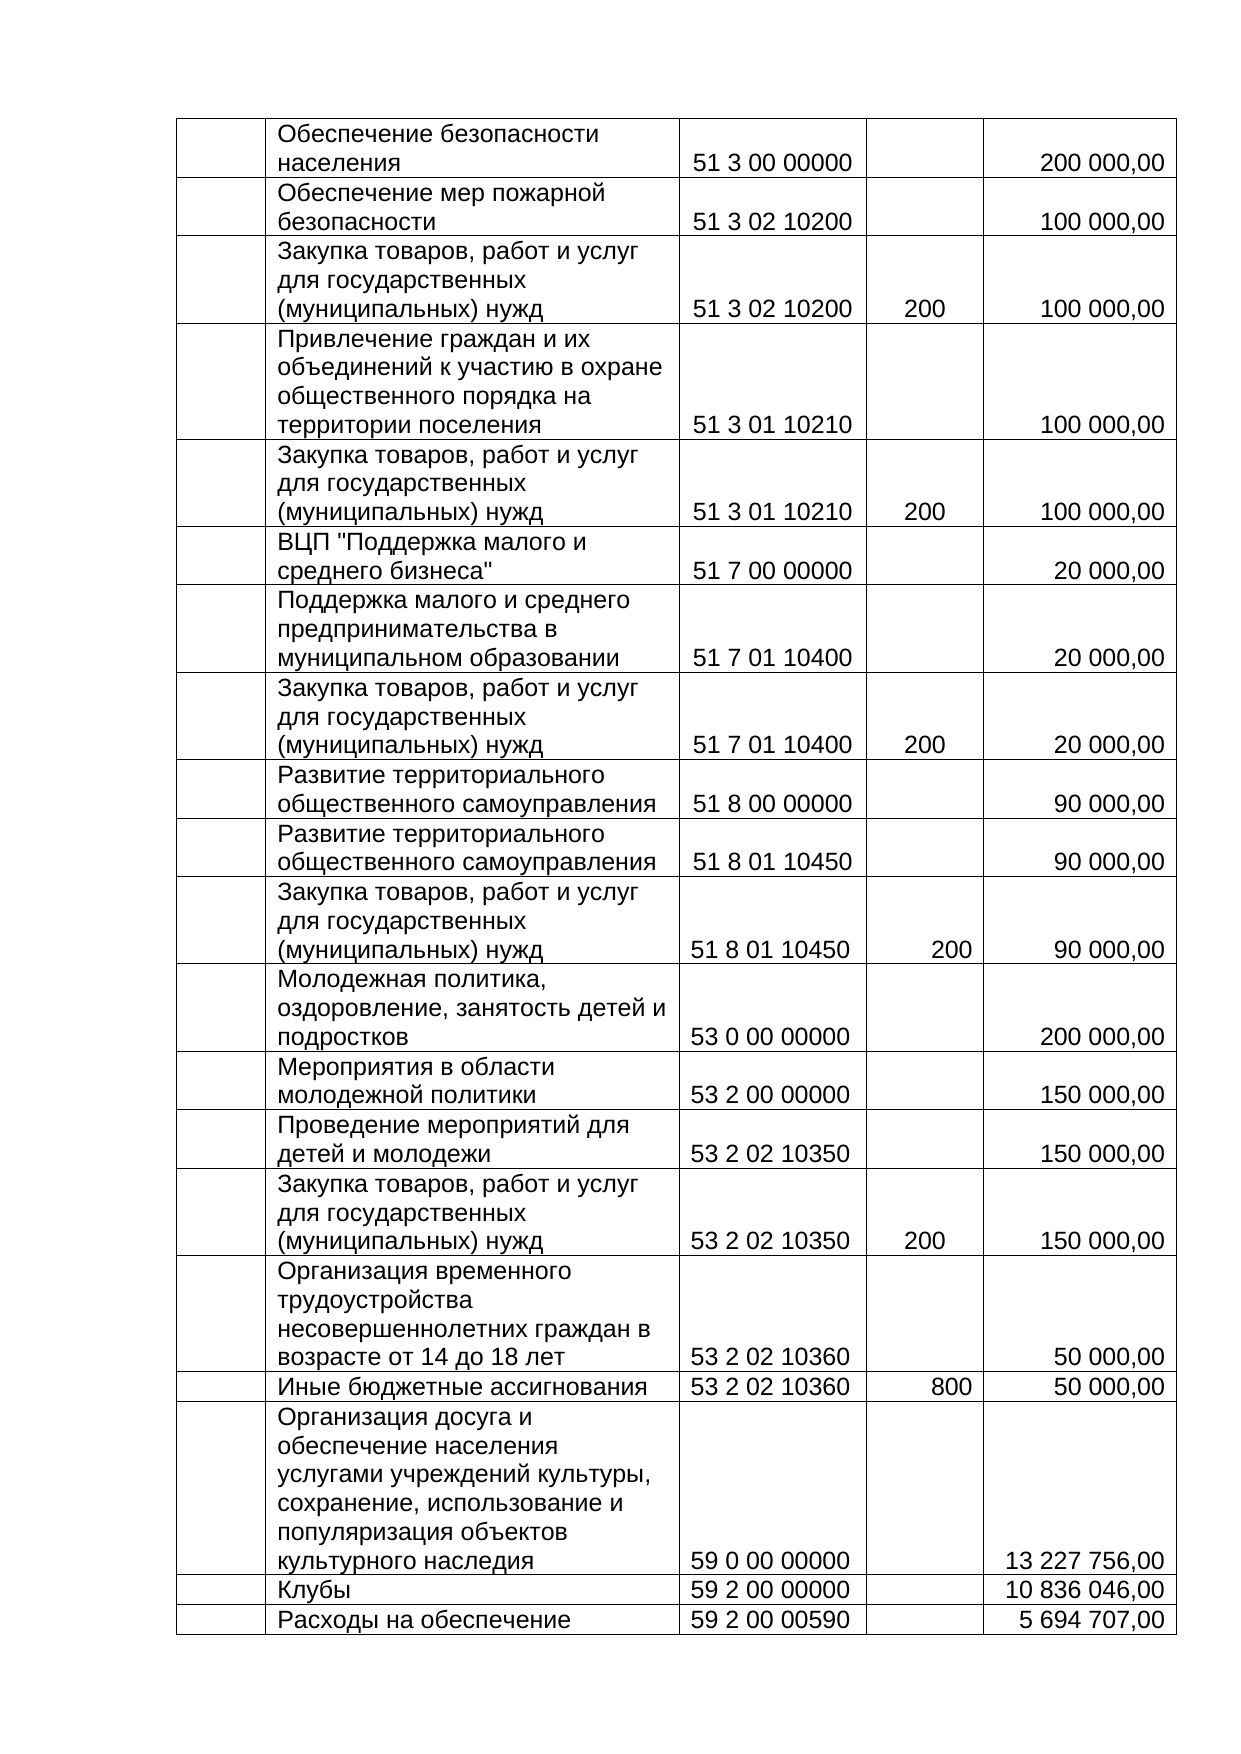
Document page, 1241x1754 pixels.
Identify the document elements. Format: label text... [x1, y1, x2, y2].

table_cell 100 000,00 [984, 440, 1176, 526]
table_cell Развитие территориального общественного самоуправления [266, 819, 679, 876]
table_cell [867, 1605, 983, 1634]
table_cell [867, 1052, 983, 1109]
table_cell 150 000,00 [984, 1169, 1176, 1255]
table_cell Клубы [266, 1575, 679, 1604]
table_cell 51 3 01 10210 [680, 324, 866, 438]
table_cell 150 000,00 [984, 1052, 1176, 1109]
table_cell [177, 119, 265, 177]
table_cell [177, 1256, 265, 1371]
table_cell [867, 1575, 983, 1604]
table_cell 200 000,00 [984, 964, 1176, 1051]
table_cell 90 000,00 [984, 877, 1176, 963]
table_cell 51 3 02 10200 [680, 178, 866, 235]
table_cell 90 000,00 [984, 819, 1176, 876]
table_cell 200 [867, 236, 983, 322]
table_cell Молодежная политика, оздоровление, занятость детей и подростков [266, 964, 679, 1051]
table_cell Поддержка малого и среднего предпринимательства в муниципальном образовании [266, 585, 679, 672]
table_cell 50 000,00 [984, 1256, 1176, 1371]
table_cell 800 [867, 1372, 983, 1401]
table_cell 51 3 00 00000 [680, 119, 866, 177]
table_cell 51 8 01 10450 [680, 819, 866, 876]
table_cell 13 227 756,00 [984, 1402, 1176, 1574]
table_cell 53 2 02 10360 [680, 1256, 866, 1371]
table_cell 100 000,00 [984, 324, 1176, 438]
table_cell 20 000,00 [984, 673, 1176, 759]
table_cell Закупка товаров, работ и услуг для государственных (муниципальных) нужд [266, 877, 679, 963]
table_cell [177, 527, 265, 584]
table_cell [177, 1052, 265, 1109]
table_cell 100 000,00 [984, 236, 1176, 322]
table_cell 53 2 00 00000 [680, 1052, 866, 1109]
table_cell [266, 1605, 679, 1634]
table_cell [867, 1402, 983, 1574]
table_cell 51 7 01 10400 [680, 673, 866, 759]
table_cell 51 3 02 10200 [680, 236, 866, 322]
table_cell [177, 1402, 265, 1574]
table_cell 200 [867, 1169, 983, 1255]
table_cell Закупка товаров, работ и услуг для государственных (муниципальных) нужд [266, 440, 679, 526]
table_cell [867, 819, 983, 876]
table_cell Привлечение граждан и их объединений к участию в охране общественного порядка на территории поселения [266, 324, 679, 438]
table_cell [177, 1372, 265, 1401]
table_cell Закупка товаров, работ и услуг для государственных (муниципальных) нужд [266, 1169, 679, 1255]
table_cell [867, 119, 983, 177]
table_cell 59 2 00 00000 [680, 1575, 866, 1604]
table_cell 53 2 02 10350 [680, 1169, 866, 1255]
table_cell Закупка товаров, работ и услуг для государственных (муниципальных) нужд [266, 673, 679, 759]
table_cell [177, 1605, 265, 1634]
table_cell [867, 178, 983, 235]
table_cell Иные бюджетные ассигнования [266, 1372, 679, 1401]
table_cell 20 000,00 [984, 585, 1176, 672]
table_cell 51 8 01 10450 [680, 877, 866, 963]
table_cell 10 836 046,00 [984, 1575, 1176, 1604]
table_cell 200 [867, 877, 983, 963]
table_cell [177, 178, 265, 235]
table_cell Обеспечение безопасности населения [266, 119, 679, 177]
table_cell 50 000,00 [984, 1372, 1176, 1401]
table_cell [867, 760, 983, 817]
table_cell Организация досуга и обеспечение населения услугами учреждений культуры, сохранение, использование и популяризация объектов культурного наследия [266, 1402, 679, 1574]
table_cell [177, 1575, 265, 1604]
table_cell [867, 1110, 983, 1168]
table_cell [867, 324, 983, 438]
table_cell [177, 1110, 265, 1168]
table_cell 51 8 00 00000 [680, 760, 866, 817]
table_cell [177, 324, 265, 438]
table_cell [177, 236, 265, 322]
table_cell 150 000,00 [984, 1110, 1176, 1168]
table_cell [867, 585, 983, 672]
table_cell [867, 964, 983, 1051]
table_cell 200 000,00 [984, 119, 1176, 177]
table_cell 90 000,00 [984, 760, 1176, 817]
table_cell 200 [867, 440, 983, 526]
table_cell [177, 819, 265, 876]
table_cell ВЦП "Поддержка малого и среднего бизнеса" [266, 527, 679, 584]
table_cell Проведение мероприятий для детей и молодежи [266, 1110, 679, 1168]
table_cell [266, 236, 679, 322]
table_cell 53 0 00 00000 [680, 964, 866, 1051]
table_cell 59 0 00 00000 [680, 1402, 866, 1574]
table_cell [177, 964, 265, 1051]
table_cell [177, 673, 265, 759]
table_cell [177, 1169, 265, 1255]
table_cell Развитие территориального общественного самоуправления [266, 760, 679, 817]
table_cell 100 000,00 [984, 178, 1176, 235]
table_cell 20 000,00 [984, 527, 1176, 584]
table_cell 5 694 707,00 [984, 1605, 1176, 1634]
table_cell 51 7 00 00000 [680, 527, 866, 584]
table_cell [177, 760, 265, 817]
table_cell [177, 440, 265, 526]
table_cell [867, 1256, 983, 1371]
table_cell 200 [867, 673, 983, 759]
table_cell [177, 585, 265, 672]
table_cell 51 7 01 10400 [680, 585, 866, 672]
table_cell Организация временного трудоустройства несовершеннолетних граждан в возрасте от 14 до 18 лет [266, 1256, 679, 1371]
table_cell 51 3 01 10210 [680, 440, 866, 526]
table_cell 53 2 02 10360 [680, 1372, 866, 1401]
table_cell [177, 877, 265, 963]
table_cell [867, 527, 983, 584]
table_cell Мероприятия в области молодежной политики [266, 1052, 679, 1109]
table_cell 53 2 02 10350 [680, 1110, 866, 1168]
table_cell 59 2 00 00590 [680, 1605, 866, 1634]
table_cell Обеспечение мер пожарной безопасности [266, 178, 679, 235]
